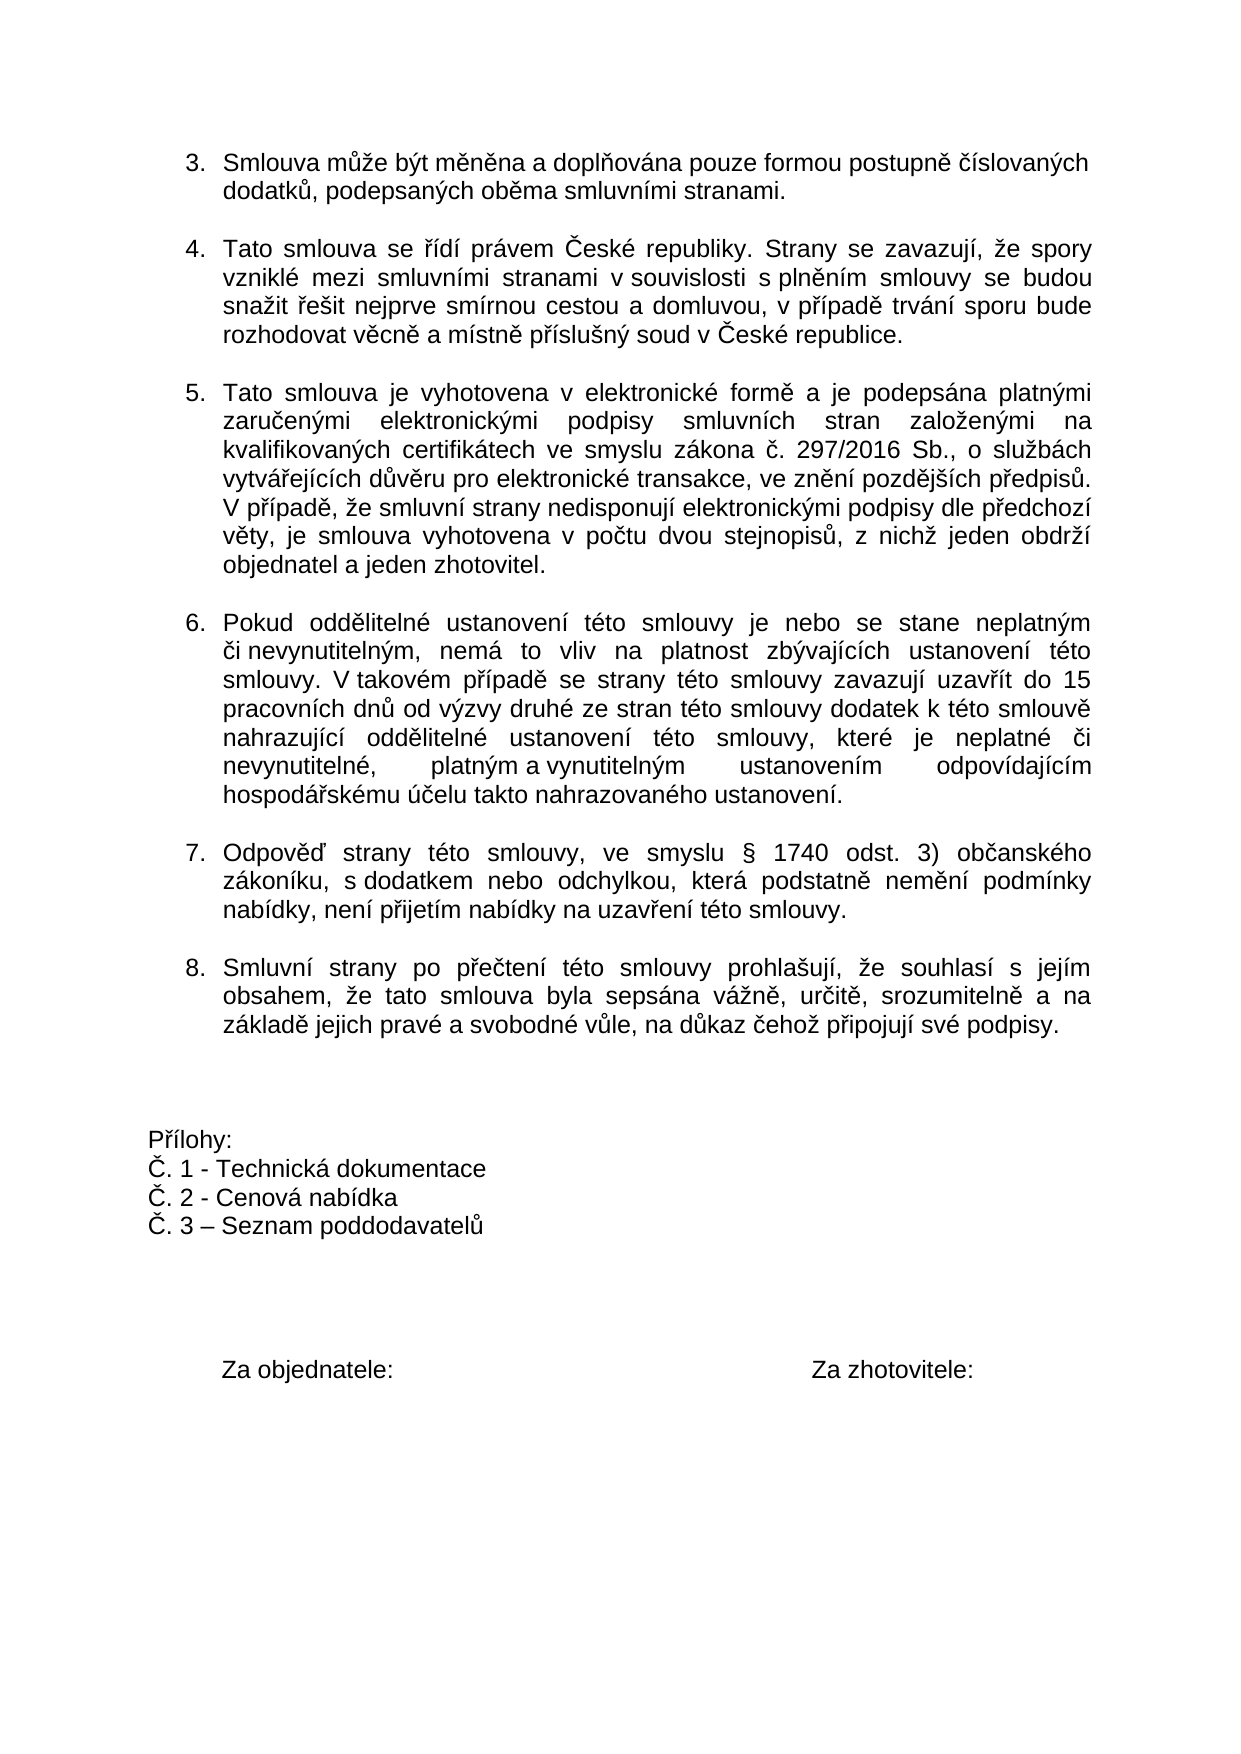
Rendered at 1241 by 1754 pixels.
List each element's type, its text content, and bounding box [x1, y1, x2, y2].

list Pokud oddělitelné ustanovení této smlouvy je nebo se stane neplatným či nevynutitelným, nemá to vliv na platnost zbývajících ustanovení této smlouvy. V takovém případě se strany této smlouvy zavazují uzavřít do 15 pracovních dnů od výzvy druhé ze stran této smlouvy dodatek k této smlouvě nahrazující oddělitelné ustanovení této smlouvy, které je neplatné či nevynutitelné, platným a vynutitelným ustanovením odpovídajícím hospodářskému účelu takto nahrazovaného ustanovení. [185, 608, 1093, 809]
list Odpověď strany této smlouvy, ve smyslu § 1740 odst. 3) občanského zákoníku, s dodatkem nebo odchylkou, která podstatně nemění podmínky nabídky, není přijetím nabídky na uzavření této smlouvy. [185, 838, 1093, 924]
text Č. 2 - Cenová nabídka [148, 1183, 1172, 1211]
list Smluvní strany po přečtení této smlouvy prohlašují, že souhlasí s jejím obsahem, že tato smlouva byla sepsána vážně, určitě, srozumitelně a na základě jejich pravé a svobodné vůle, na důkaz čehož připojují své podpisy. [185, 953, 1093, 1039]
text Přílohy: [148, 1125, 1172, 1154]
list Tato smlouva je vyhotovena v elektronické formě a je podepsána platnými zaručenými elektronickými podpisy smluvních stran založenými na kvalifikovaných certifikátech ve smyslu zákona č. 297/2016 Sb., o službách vytvářejících důvěru pro elektronické transakce, ve znění pozdějších předpisů. V případě, že smluvní strany nedisponují elektronickými podpisy dle předchozí věty, je smlouva vyhotovena v počtu dvou stejnopisů, z nichž jeden obdrží objednatel a jeden zhotovitel. [185, 378, 1093, 579]
list Tato smlouva se řídí právem České republiky. Strany se zavazují, že spory vzniklé mezi smluvními stranami v souvislosti s plněním smlouvy se budou snažit řešit nejprve smírnou cestou a domluvou, v případě trvání sporu bude rozhodovat věcně a místně příslušný soud v České republice. [185, 234, 1093, 349]
text Č. 3 – Seznam poddodavatelů [148, 1211, 1172, 1240]
list Smlouva může být měněna a doplňována pouze formou postupně číslovaných dodatků, podepsaných oběma smluvními stranami. [185, 148, 1093, 234]
text Za objednatele: Za zhotovitele: [148, 1355, 1172, 1384]
text Č. 1 - Technická dokumentace [148, 1154, 1172, 1183]
